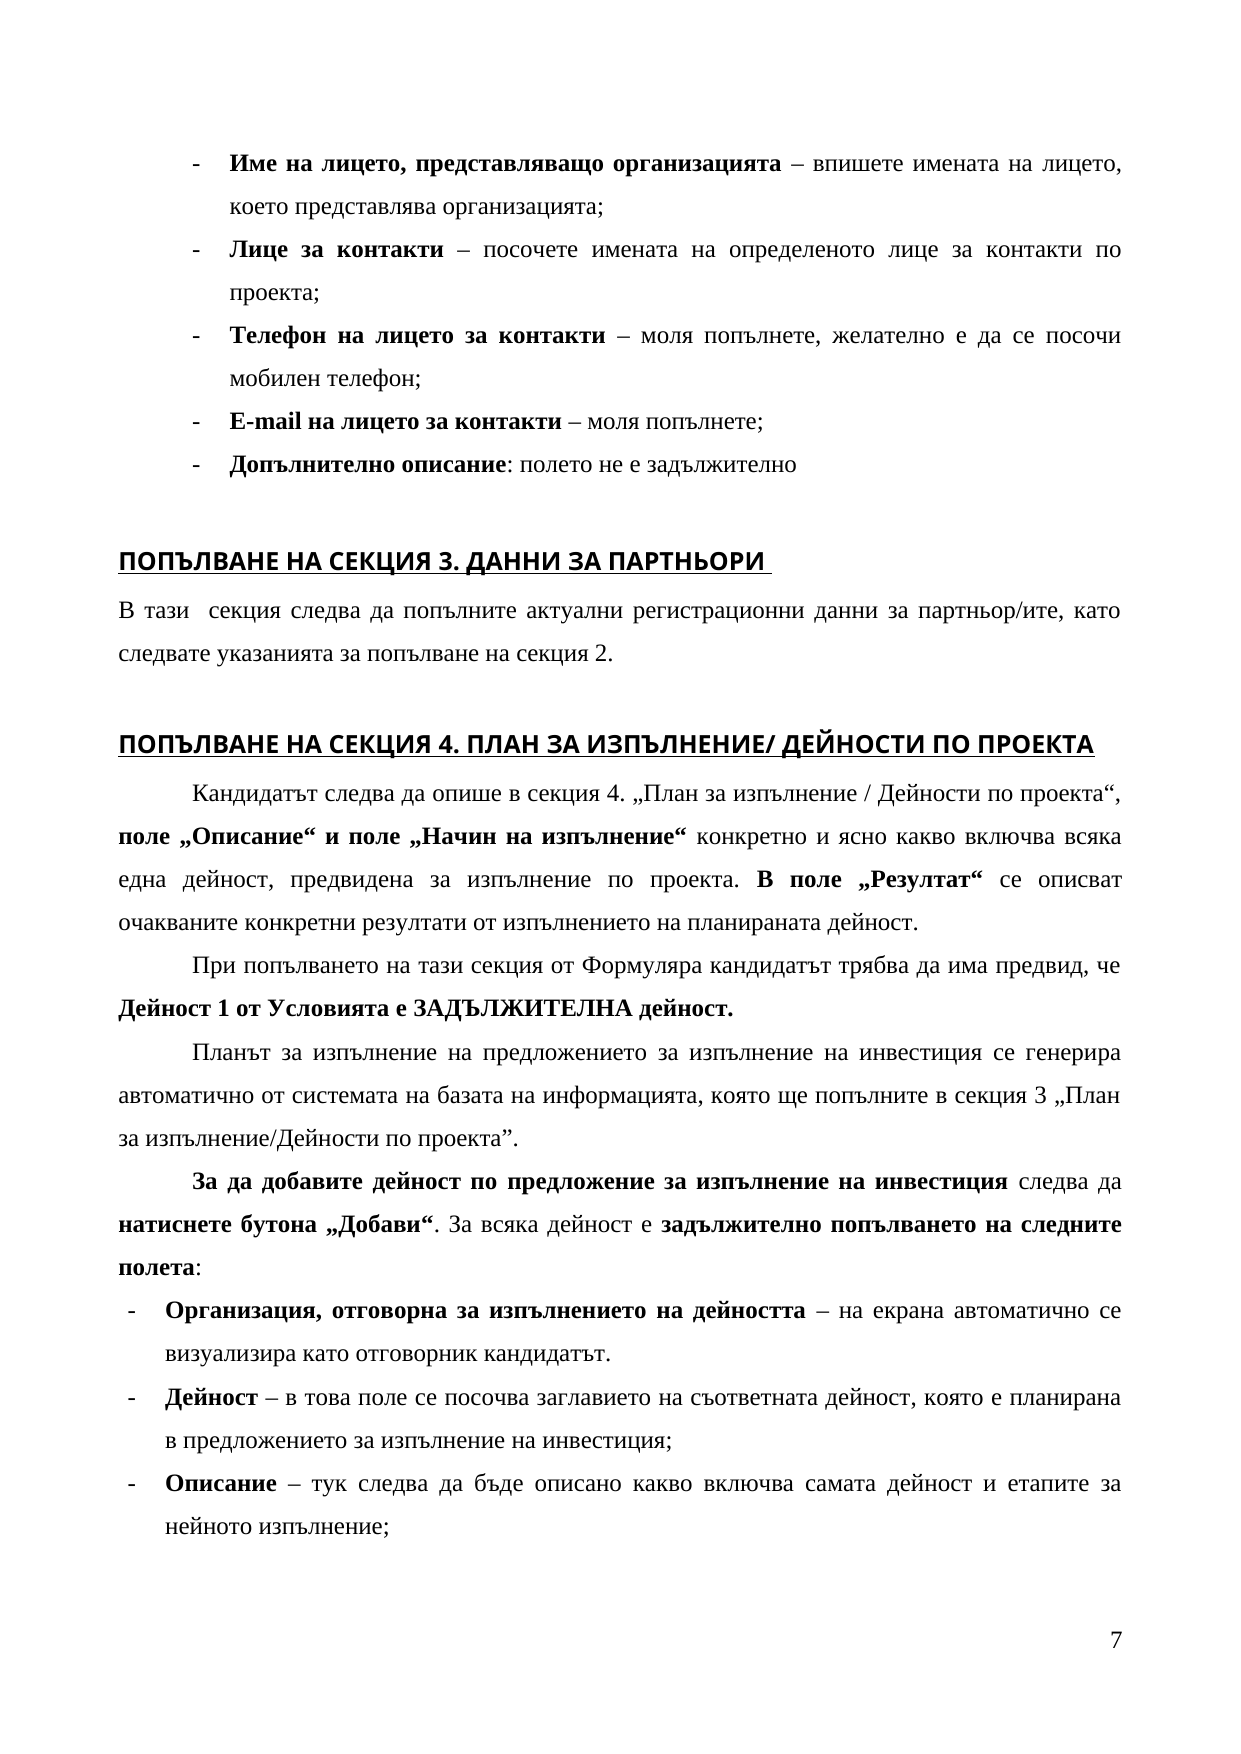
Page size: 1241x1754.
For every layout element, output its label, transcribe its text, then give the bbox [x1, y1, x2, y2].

text При попълването на тази секция от Формуляра кандидатът трябва да има предвид, че Дейност 1 от Условията е ЗАДЪЛЖИТЕЛНА дейност. [118, 950, 1122, 1022]
list Допълнително описание: полето не е задължително [192, 449, 1122, 478]
list Организация, отговорна за изпълнението на дейността – на екрана автоматично се визуализира като отговорник кандидатът. [127, 1295, 1122, 1367]
text Попълване на секция 4. План за изпълнение/ Дейности по проекта [118, 727, 1122, 761]
list Телефон на лицето за контакти – моля попълнете, желателно е да се посочи мобилен телефон; [192, 320, 1122, 392]
text В тази секция следва да попълните актуални регистрационни данни за партньор/ите, като следвате указанията за попълване на секция 2. [118, 595, 1122, 667]
text Кандидатът следва да опише в секция 4. „План за изпълнение / Дейности по проекта“, поле „Описание“ и поле „Начин на изпълнение“ конкретно и ясно какво включва всяка една дейност, предвидена за изпълнение по проекта. В поле „Резултат“ се описват очакваните конкретни резултати от изпълнението на планираната дейност. [118, 778, 1122, 936]
list Дейност – в това поле се посочва заглавието на съответната дейност, която е планирана в предложението за изпълнение на инвестиция; [127, 1382, 1122, 1453]
list Име на лицето, представляващо организацията – впишете имената на лицето, което представлява организацията; [192, 148, 1122, 219]
text Планът за изпълнение на предложението за изпълнение на инвестиция се генерира автоматично от системата на базата на информацията, която ще попълните в секция 3 „План за изпълнение/Дейности по проекта”. [118, 1037, 1122, 1152]
text Попълване на секция 3. Данни за ПАРТНЬОРИ [118, 544, 1122, 578]
text За да добавите дейност по предложение за изпълнение на инвестиция следва да натиснете бутона „Добави“. За всяка дейност е задължително попълването на следните полета: [118, 1166, 1122, 1281]
list Описание – тук следва да бъде описано какво включва самата дейност и етапите за нейното изпълнение; [127, 1468, 1122, 1540]
list E-mail на лицето за контакти – моля попълнете; [192, 406, 1122, 435]
list Лице за контакти – посочете имената на определеното лице за контакти по проекта; [192, 234, 1122, 306]
